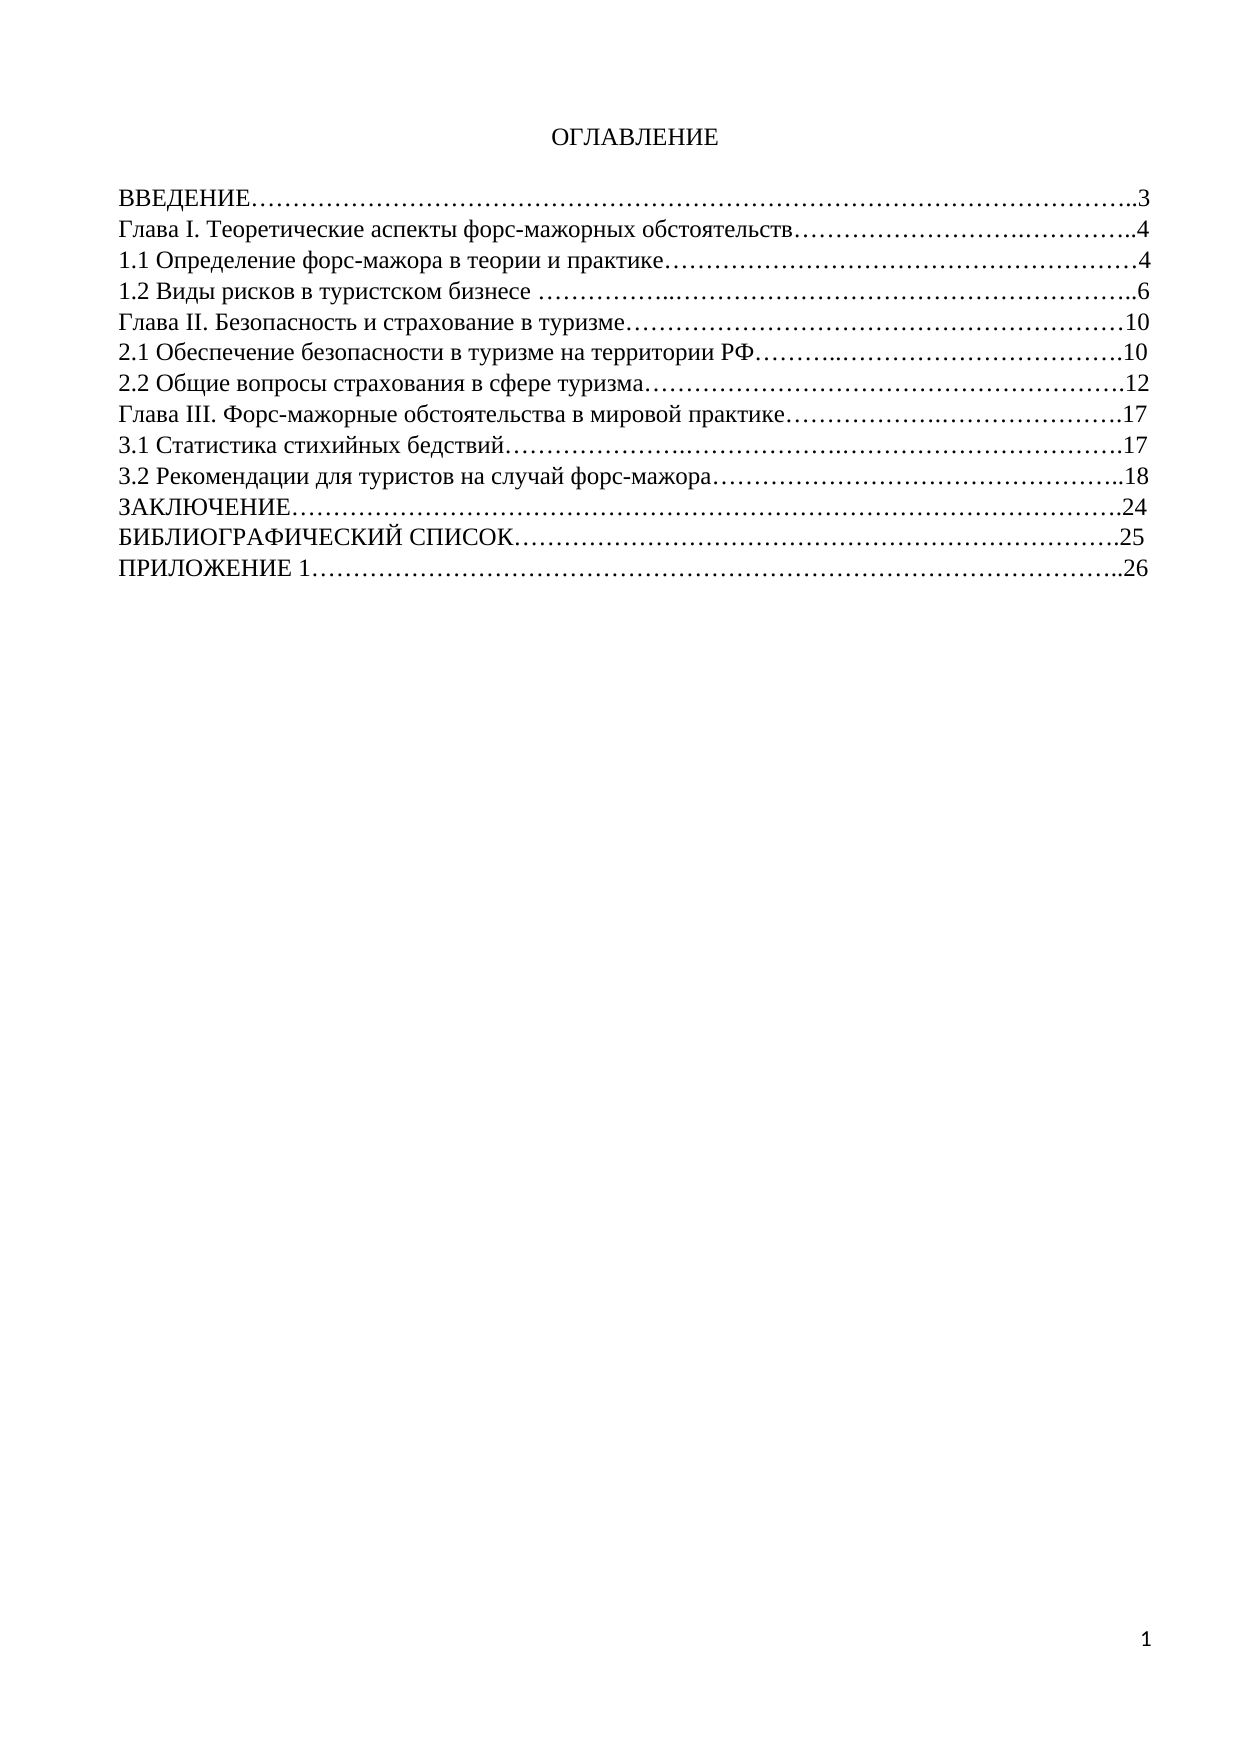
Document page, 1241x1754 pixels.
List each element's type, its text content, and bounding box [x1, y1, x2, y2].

text ЗАКЛЮЧЕНИЕ……………………………………………………………………………………….24 [118, 492, 1152, 520]
text 3.2 Рекомендации для туристов на случай форс-мажора…………………………………………..18 [118, 461, 1152, 489]
text 1.1 Определение форс-мажора в теории и практике…………………………………………………4 [118, 245, 1152, 274]
text ОГЛАВЛЕНИЕ [118, 122, 1152, 150]
text Глава I. Теоретические аспекты форс-мажорных обстоятельств……………………….…………..4 [118, 214, 1152, 243]
text БИБЛИОГРАФИЧЕСКИЙ СПИСОК……………………………………………………………….25 [118, 522, 1152, 551]
text 2.2 Общие вопросы страхования в сфере туризма………………………………………………….12 [118, 368, 1152, 397]
text Глава III. Форс-мажорные обстоятельства в мировой практике……………….………………….17 [118, 399, 1152, 428]
text 2.1 Обеспечение безопасности в туризме на территории РФ………..…………………………….10 [118, 337, 1152, 366]
text Глава II. Безопасность и страхование в туризме……………………………………………………10 [118, 307, 1152, 335]
text 1.2 Виды рисков в туристском бизнесе ……………..………………………………………………..6 [118, 276, 1152, 304]
text 3.1 Статистика стихийных бедствий………………….……………….…………………………….17 [118, 430, 1152, 459]
text ПРИЛОЖЕНИЕ 1……………………………………………………………………………………..26 [118, 553, 1152, 582]
text ВВЕДЕНИЕ……………………………………………………………………………………………..3 [118, 183, 1152, 212]
